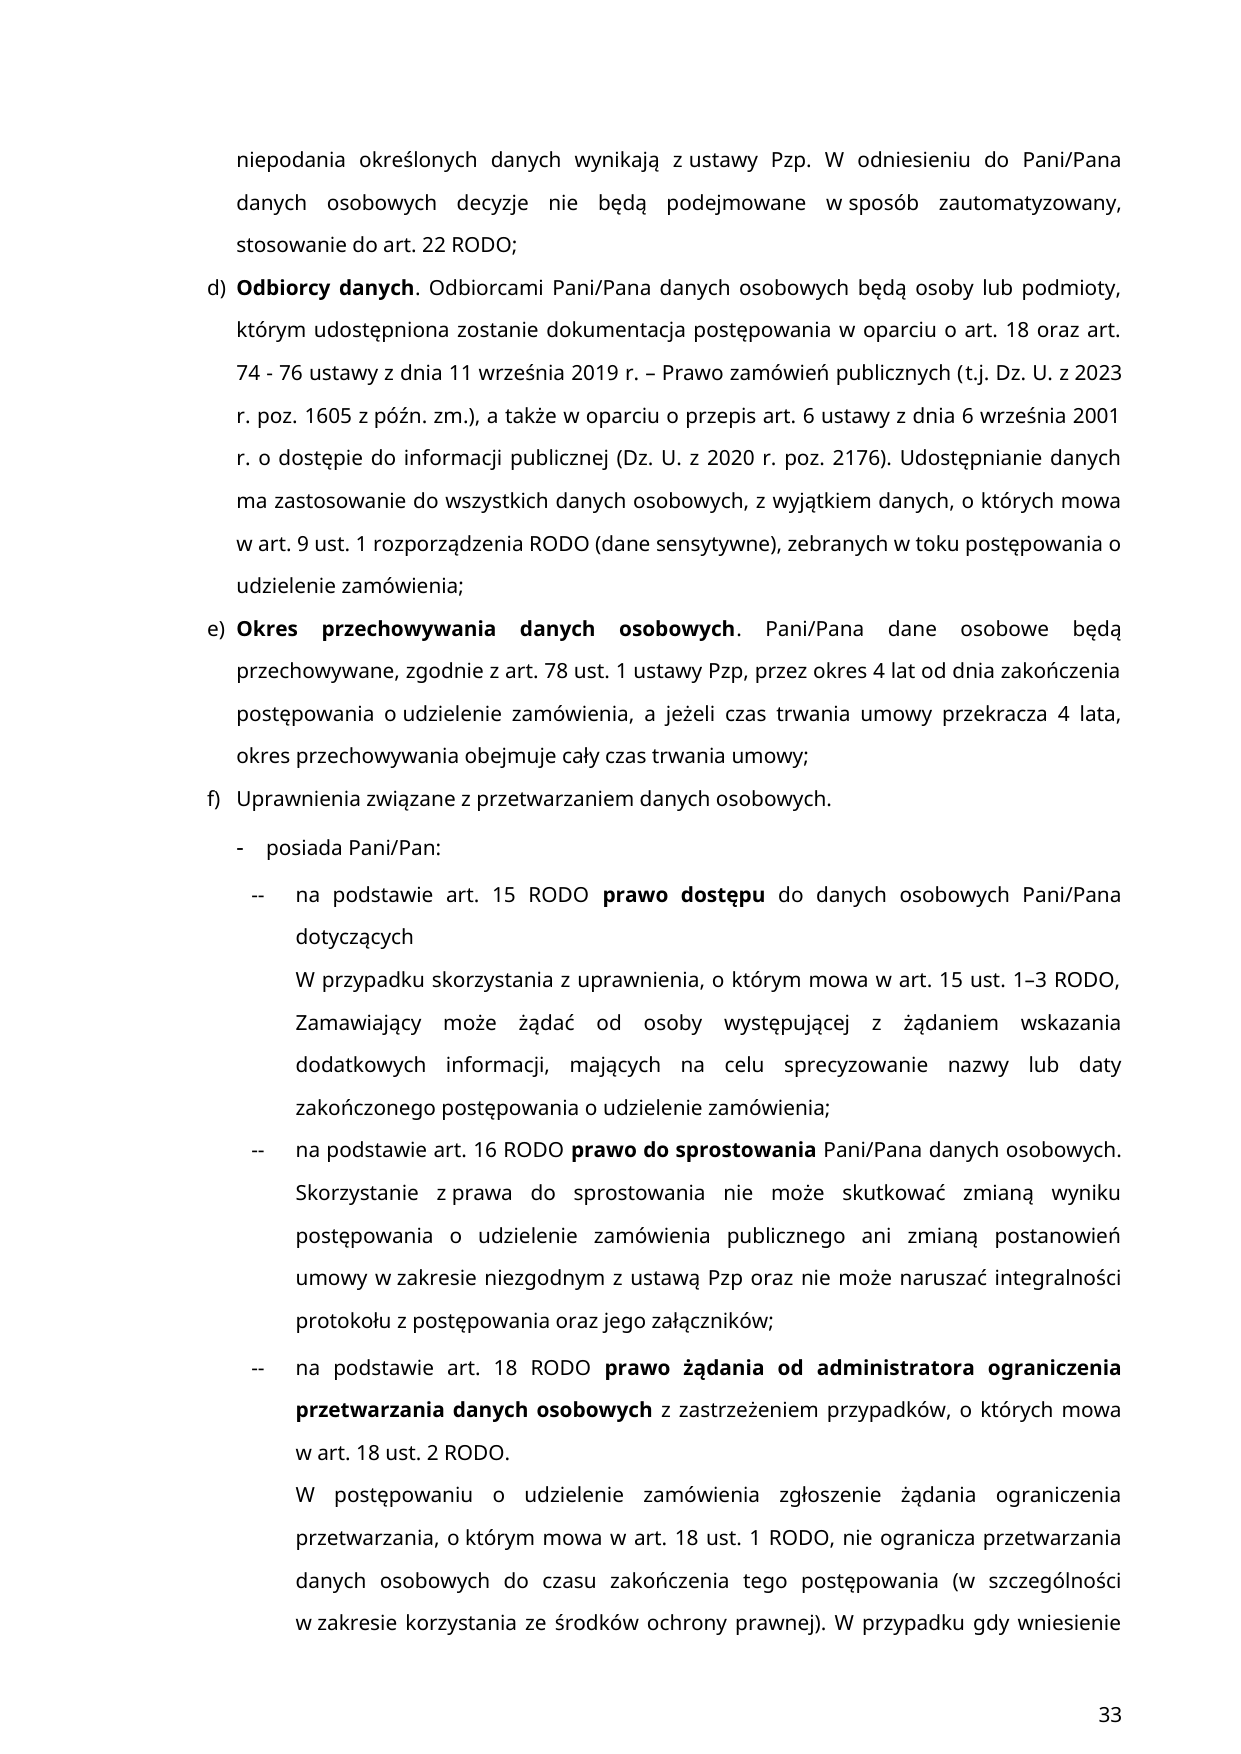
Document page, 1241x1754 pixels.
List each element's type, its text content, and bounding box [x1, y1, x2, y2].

list -- na podstawie art. 15 RODO prawo dostępu do danych osobowych Pani/Pana dotyczących [251, 880, 1122, 951]
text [295, 1481, 1122, 1637]
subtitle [236, 145, 1122, 259]
subtitle Uprawnienia związane z przetwarzaniem danych osobowych. [207, 784, 1122, 813]
subtitle Okres przechowywania danych osobowych. Pani/Pana dane osobowe będą przechowywane, zgodnie z art. 78 ust. 1 ustawy Pzp, przez okres 4 lat od dnia zakończenia postępowania o udzielenie zamówienia, a jeżeli czas trwania umowy przekracza 4 lata, okres przechowywania obejmuje cały czas trwania umowy; [207, 614, 1122, 770]
subtitle Odbiorcy danych. Odbiorcami Pani/Pana danych osobowych będą osoby lub podmioty, którym udostępniona zostanie dokumentacja postępowania w oparciu o art. 18 oraz art. 74 - 76 ustawy z dnia 11 września 2019 r. – Prawo zamówień publicznych (t.j. Dz. U. z 2023 r. poz. 1605 z późn. zm.), a także w oparciu o przepis art. 6 ustawy z dnia 6 września 2001 r. o dostępie do informacji publicznej (Dz. U. z 2020 r. poz. 2176). Udostępnianie danych ma zastosowanie do wszystkich danych osobowych, z wyjątkiem danych, o których mowa w art. 9 ust. 1 rozporządzenia RODO (dane sensytywne), zebranych w toku postępowania o udzielenie zamówienia; [207, 273, 1122, 600]
list W przypadku skorzystania z uprawnienia, o którym mowa w art. 15 ust. 1–3 RODO, Zamawiający może żądać od osoby występującej z żądaniem wskazania dodatkowych informacji, mających na celu sprecyzowanie nazwy lub daty zakończonego postępowania o udzielenie zamówienia; [295, 965, 1122, 1121]
text -- na podstawie art. 18 RODO prawo żądania od administratora ograniczenia przetwarzania danych osobowych z zastrzeżeniem przypadków, o których mowa w art. 18 ust. 2 RODO. [251, 1353, 1122, 1466]
list -- na podstawie art. 16 RODO prawo do sprostowania Pani/Pana danych osobowych. Skorzystanie z prawa do sprostowania nie może skutkować zmianą wyniku postępowania o udzielenie zamówienia publicznego ani zmianą postanowień umowy w zakresie niezgodnym z ustawą Pzp oraz nie może naruszać integralności protokołu z postępowania oraz jego załączników; [251, 1136, 1122, 1334]
list posiada Pani/Pan: [236, 833, 1122, 862]
